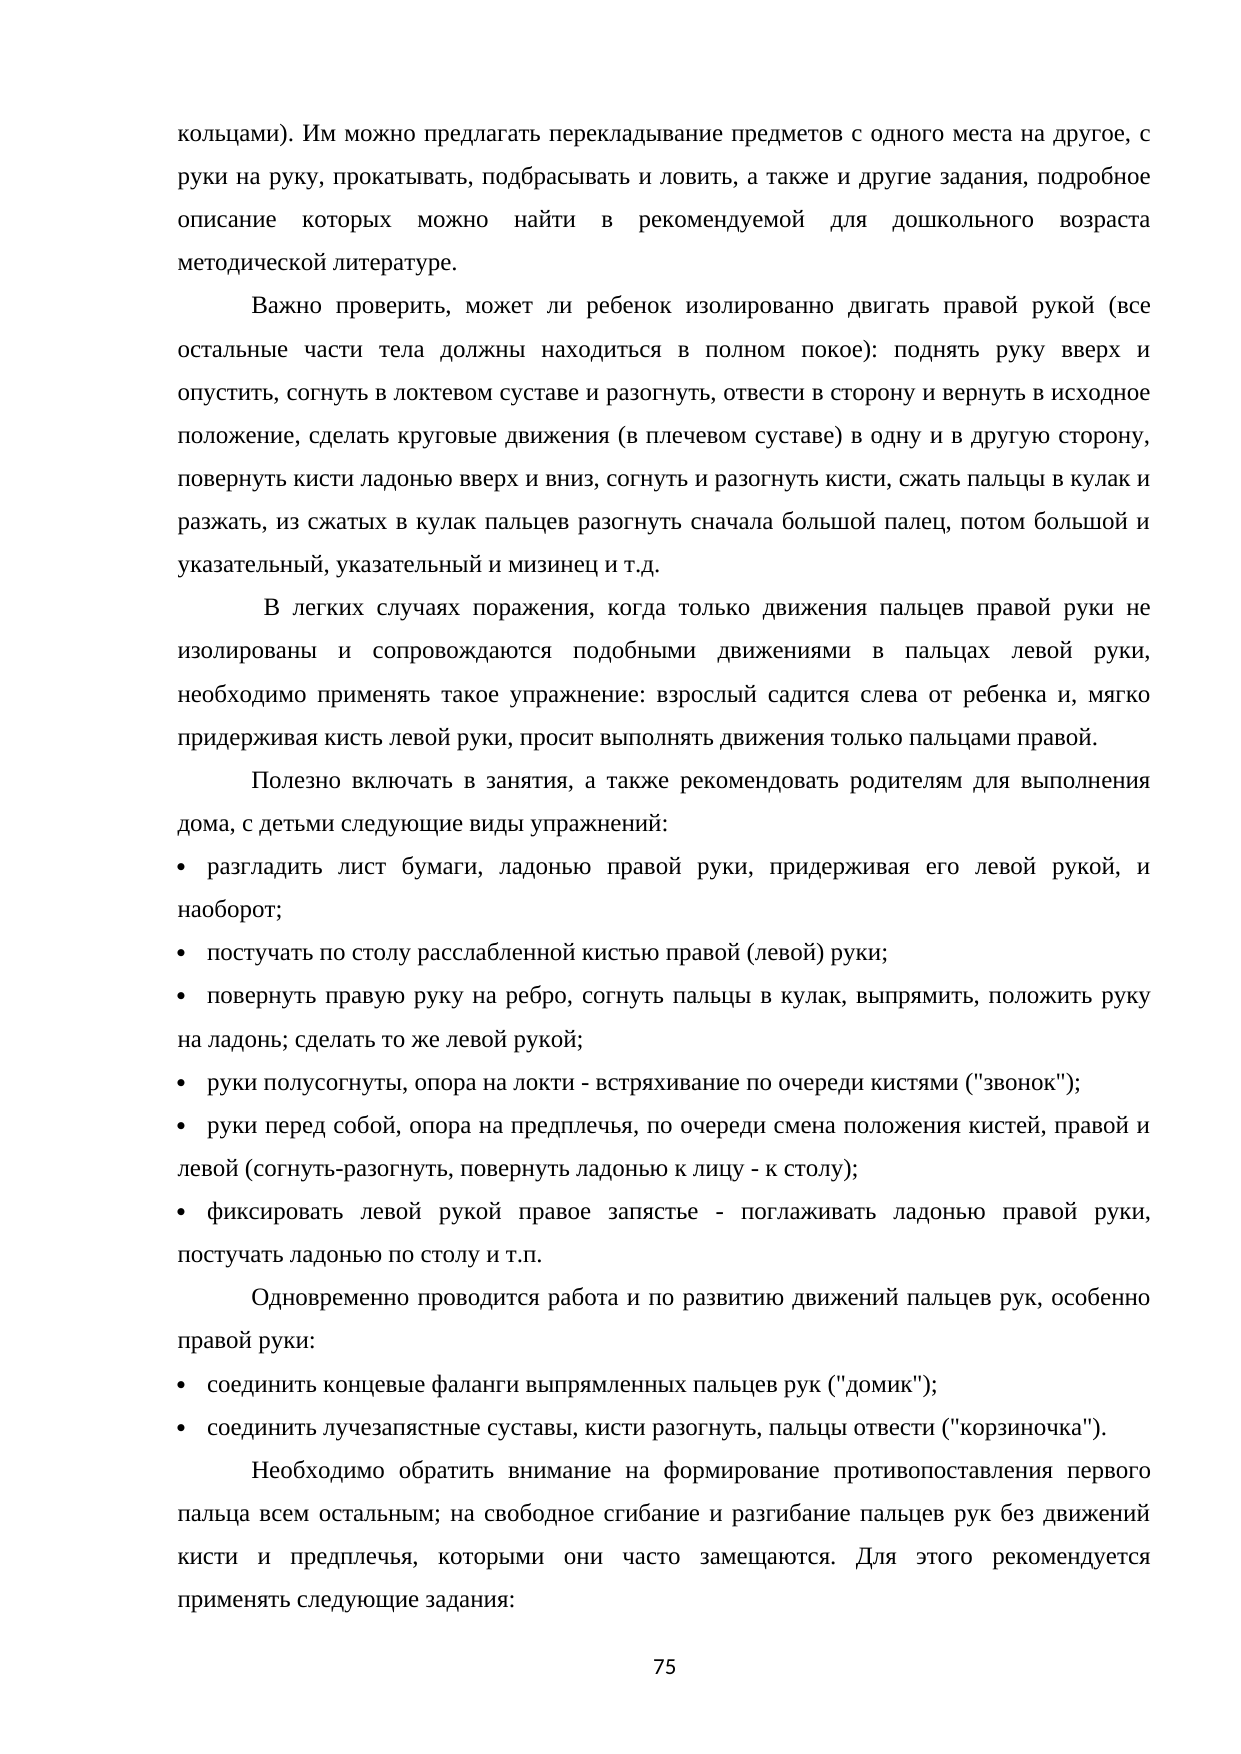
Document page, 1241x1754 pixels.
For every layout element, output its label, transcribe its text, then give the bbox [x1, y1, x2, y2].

list руки перед собой, опора на предплечья, по очереди смена положения кистей, правой и левой (согнуть-разогнуть, повернуть ладонью к лицу - к столу); [177, 1110, 1152, 1182]
list повернуть правую руку на ребро, согнуть пальцы в кулак, выпрямить, положить руку на ладонь; сделать то же левой рукой; [177, 981, 1152, 1052]
list соединить концевые фаланги выпрямленных пальцев рук ("домик"); [177, 1369, 1152, 1397]
text Необходимо обратить внимание на формирование противопоставления первого пальца всем остальным; на свободное сгибание и разгибание пальцев рук без движений кисти и предплечья, которыми они часто замещаются. Для этого рекомендуется применять следующие задания: [177, 1455, 1152, 1613]
list разгладить лист бумаги, ладонью правой руки, придерживая его левой рукой, и наоборот; [177, 851, 1152, 923]
list руки полусогнуты, опора на локти - встряхивание по очереди кистями ("звонок"); [177, 1067, 1152, 1096]
list соединить лучезапястные суставы, кисти разогнуть, пальцы отвести ("корзиночка"). [177, 1412, 1152, 1441]
list постучать по столу расслабленной кистью правой (левой) руки; [177, 937, 1152, 966]
text В легких случаях поражения, когда только движения пальцев правой руки не изолированы и сопровождаются подобными движениями в пальцах левой руки, необходимо применять такое упражнение: взрослый садится слева от ребенка и, мягко придерживая кисть левой руки, просит выполнять движения только пальцами правой. [177, 592, 1152, 751]
list фиксировать левой рукой правое запястье - поглаживать ладонью правой руки, постучать ладонью по столу и т.п. [177, 1196, 1152, 1268]
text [177, 118, 1152, 276]
text Полезно включать в занятия, а также рекомендовать родителям для выполнения дома, с детьми следующие виды упражнений: [177, 765, 1152, 837]
text Важно проверить, может ли ребенок изолированно двигать правой рукой (все остальные части тела должны находиться в полном покое): поднять руку вверх и опустить, согнуть в локтевом суставе и разогнуть, отвести в сторону и вернуть в исходное положение, сделать круговые движения (в плечевом суставе) в одну и в другую сторону, повернуть кисти ладонью вверх и вниз, согнуть и разогнуть кисти, сжать пальцы в кулак и разжать, из сжатых в кулак пальцев разогнуть сначала большой палец, потом большой и указательный, указательный и мизинец и т.д. [177, 291, 1152, 578]
text Одновременно проводится работа и по развитию движений пальцев рук, особенно правой руки: [177, 1282, 1152, 1354]
